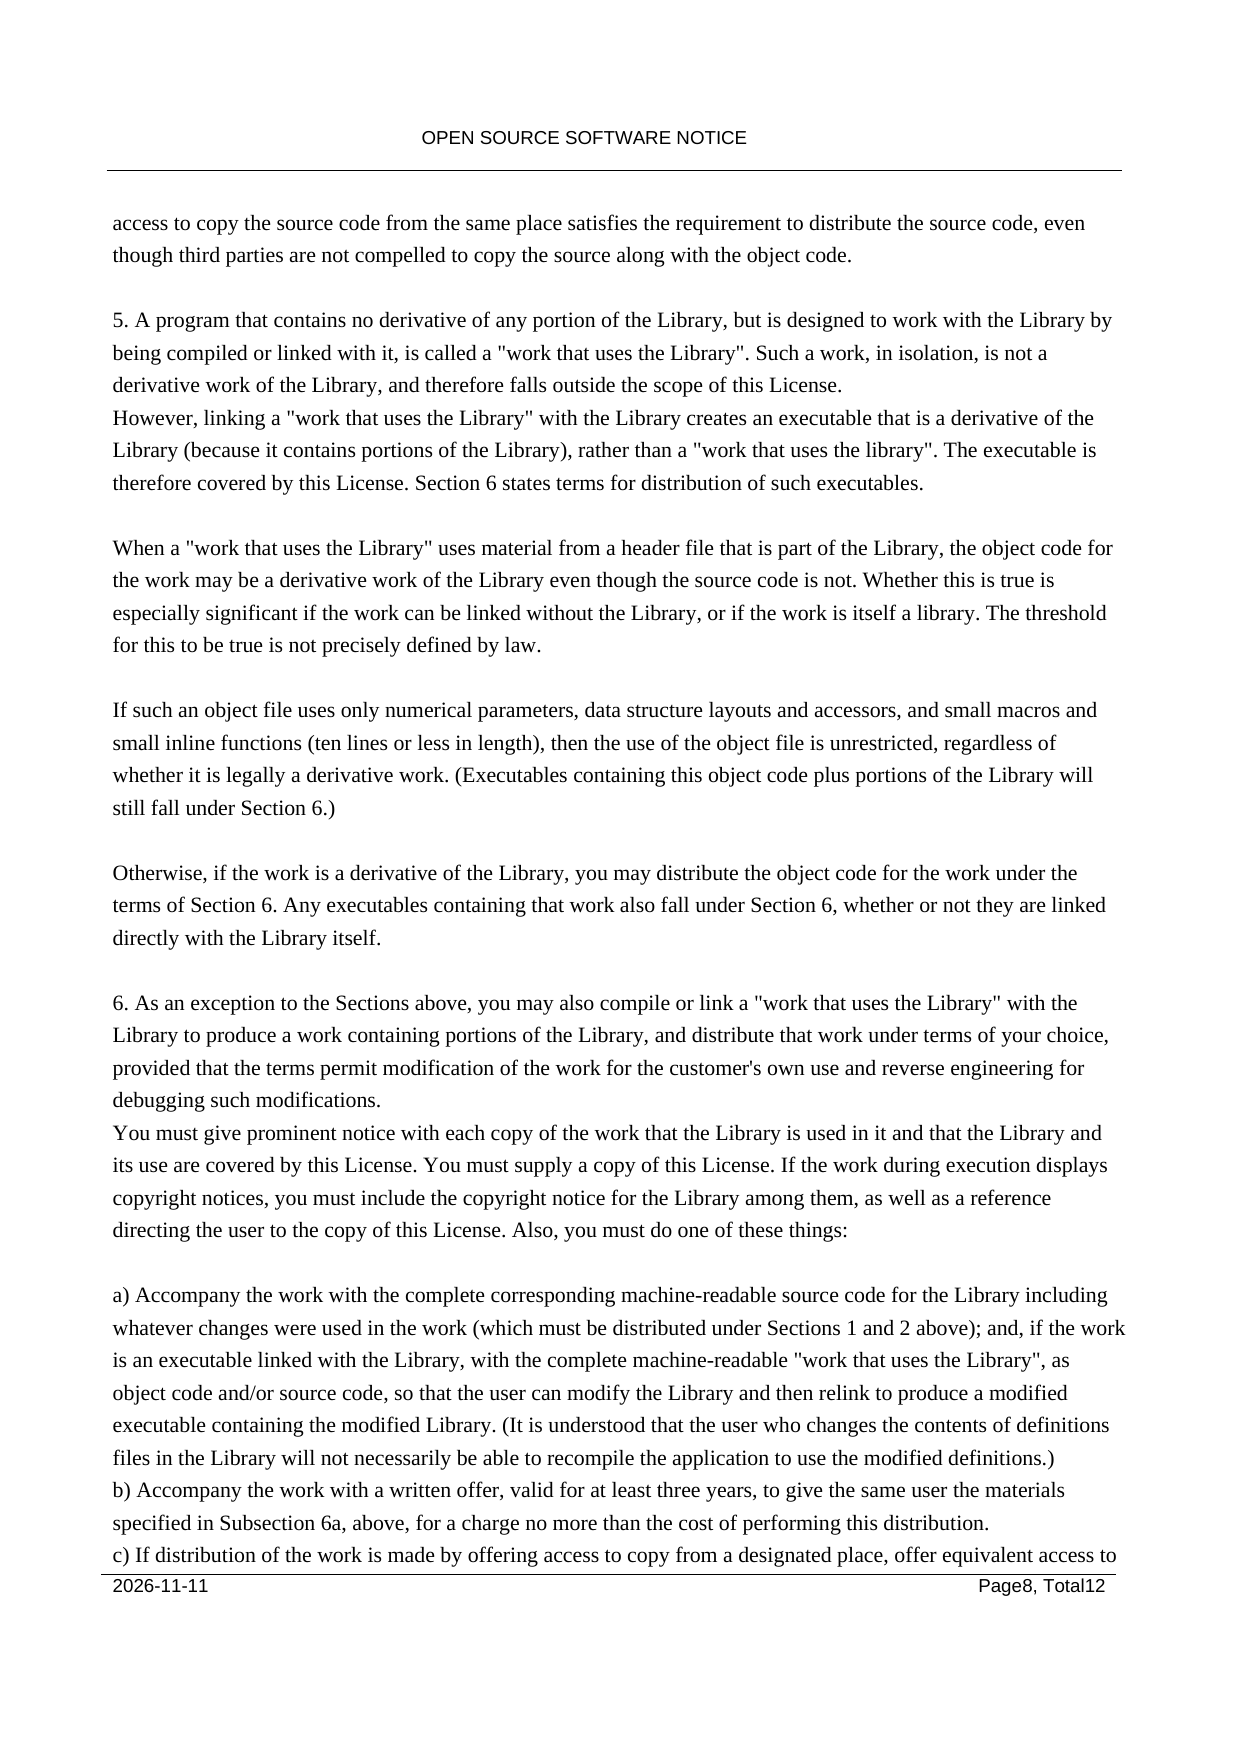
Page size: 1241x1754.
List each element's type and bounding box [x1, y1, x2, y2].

text [112, 206, 1128, 1571]
